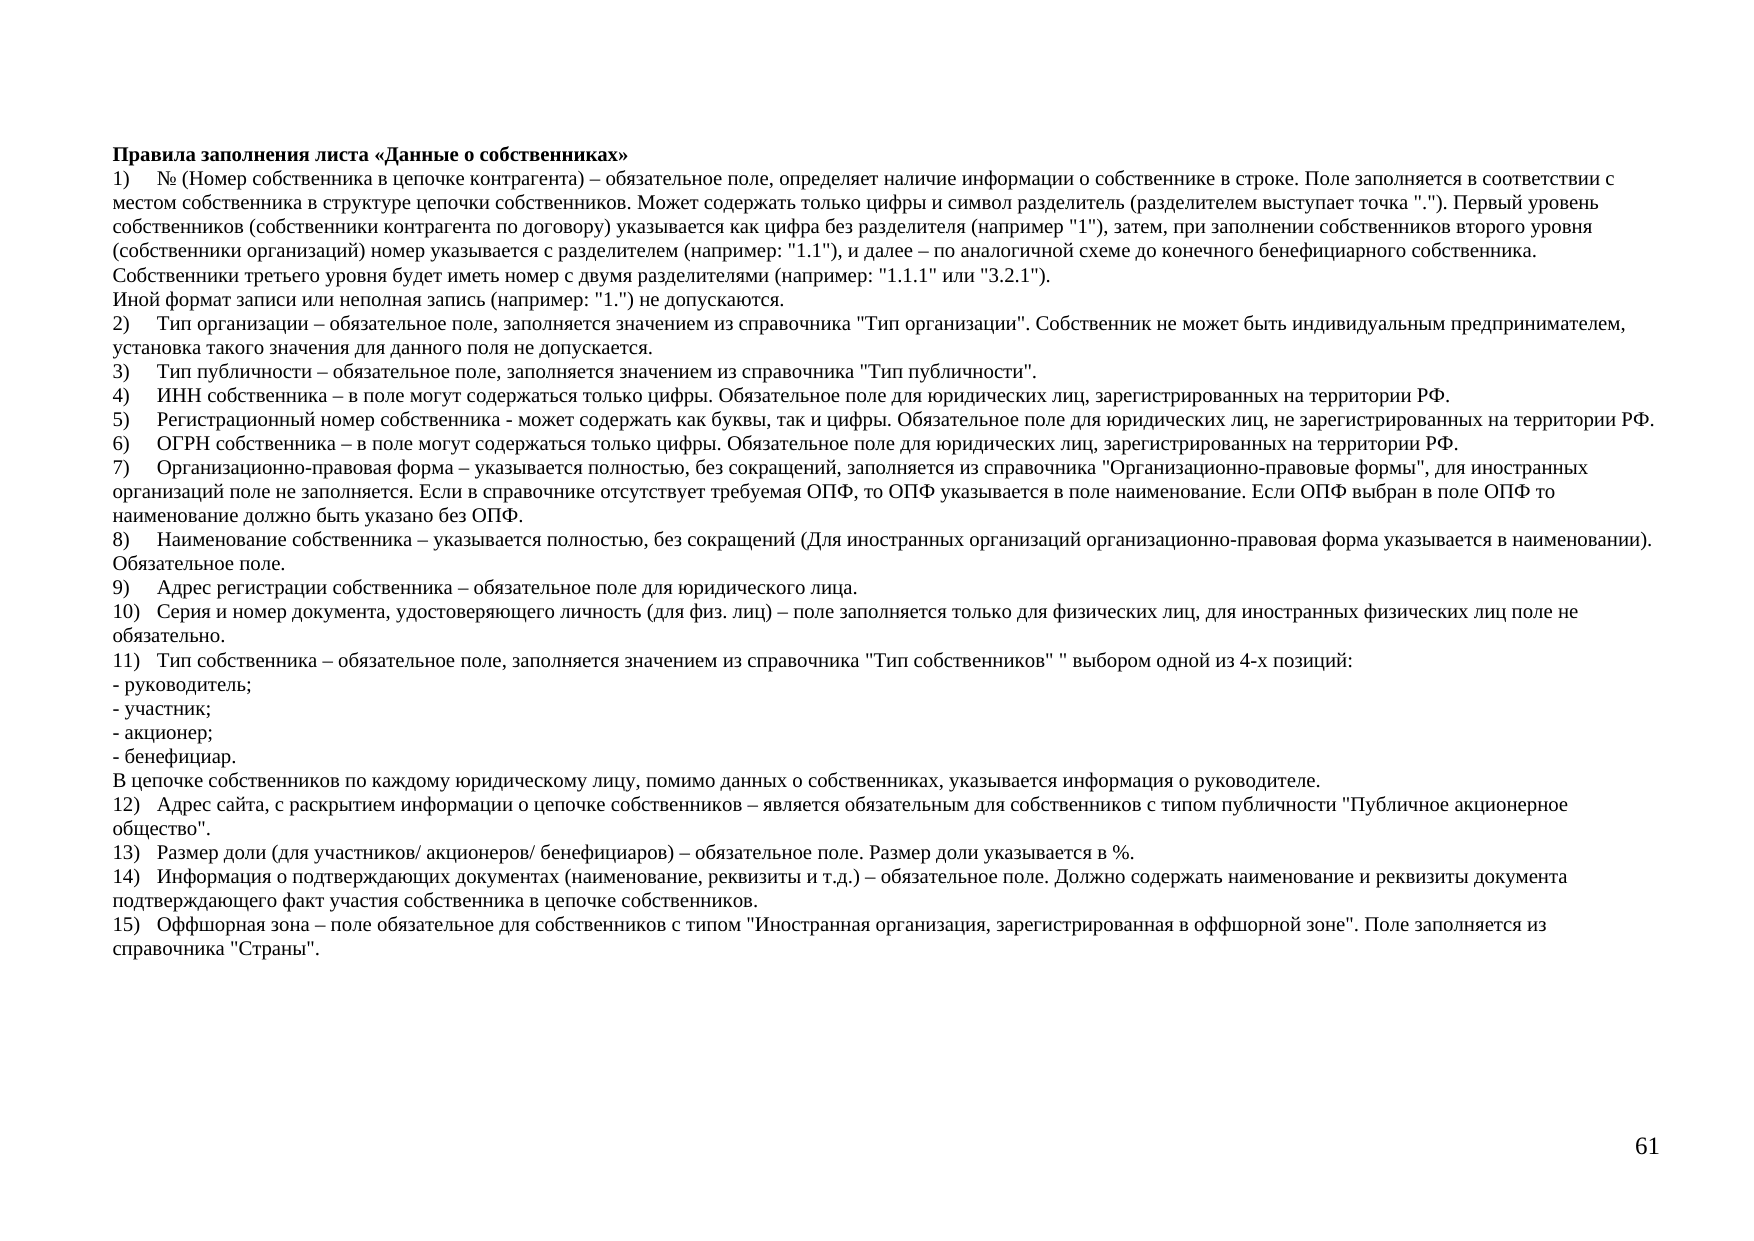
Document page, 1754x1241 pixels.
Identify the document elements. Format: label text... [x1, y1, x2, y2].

list Адрес регистрации собственника – обязательное поле для юридического лица. [112, 575, 1660, 599]
text - бенефициар. [112, 744, 1660, 768]
list Оффшорная зона – поле обязательное для собственников с типом "Иностранная организация, зарегистрированная в оффшорной зоне". Поле заполняется из справочника "Страны". [112, 912, 1660, 960]
list Размер доли (для участников/ акционеров/ бенефициаров) – обязательное поле. Размер доли указывается в %. [112, 840, 1660, 864]
list № (Номер собственника в цепочке контрагента) – обязательное поле, определяет наличие информации о собственнике в строке. Поле заполняется в соответствии с местом собственника в структуре цепочки собственников. Может содержать только цифры и символ разделитель (разделителем выступает точка "."). Первый уровень собственников (собственники контрагента по договору) указывается как цифра без разделителя (например "1"), затем, при заполнении собственников второго уровня (собственники организаций) номер указывается с разделителем (например: "1.1"), и далее – по аналогичной схеме до конечного бенефициарного собственника. Собственники третьего уровня будет иметь номер с двумя разделителями (например: "1.1.1" или "3.2.1"). [112, 166, 1660, 287]
text Иной формат записи или неполная запись (например: "1.") не допускаются. [112, 287, 1660, 311]
list Серия и номер документа, удостоверяющего личность (для физ. лиц) – поле заполняется только для физических лиц, для иностранных физических лиц поле не обязательно. [112, 599, 1660, 647]
text В цепочке собственников по каждому юридическому лицу, помимо данных о собственниках, указывается информация о руководителе. [112, 768, 1660, 792]
text - акционер; [112, 720, 1660, 744]
list Адрес сайта, с раскрытием информации о цепочке собственников – является обязательным для собственников с типом публичности "Публичное акционерное общество". [112, 792, 1660, 840]
list Тип собственника – обязательное поле, заполняется значением из справочника "Тип собственников" " выбором одной из 4-х позиций: [112, 647, 1660, 672]
list Информация о подтверждающих документах (наименование, реквизиты и т.д.) – обязательное поле. Должно содержать наименование и реквизиты документа подтверждающего факт участия собственника в цепочке собственников. [112, 864, 1660, 912]
list ИНН собственника – в поле могут содержаться только цифры. Обязательное поле для юридических лиц, зарегистрированных на территории РФ. [112, 383, 1660, 407]
text - руководитель; [112, 672, 1660, 696]
list ОГРН собственника – в поле могут содержаться только цифры. Обязательное поле для юридических лиц, зарегистрированных на территории РФ. [112, 431, 1660, 455]
list Тип публичности – обязательное поле, заполняется значением из справочника "Тип публичности". [112, 359, 1660, 383]
list Тип организации – обязательное поле, заполняется значением из справочника "Тип организации". Собственник не может быть индивидуальным предпринимателем, установка такого значения для данного поля не допускается. [112, 311, 1660, 359]
text - участник; [112, 696, 1660, 720]
list Наименование собственника – указывается полностью, без сокращений (Для иностранных организаций организационно-правовая форма указывается в наименовании). Обязательное поле. [112, 527, 1660, 575]
list Регистрационный номер собственника - может содержать как буквы, так и цифры. Обязательное поле для юридических лиц, не зарегистрированных на территории РФ. [112, 407, 1660, 431]
text Правила заполнения листа «Данные о собственниках» [112, 142, 1660, 166]
list Организационно-правовая форма – указывается полностью, без сокращений, заполняется из справочника "Организационно-правовые формы", для иностранных организаций поле не заполняется. Если в справочнике отсутствует требуемая ОПФ, то ОПФ указывается в поле наименование. Если ОПФ выбран в поле ОПФ то наименование должно быть указано без ОПФ. [112, 455, 1660, 527]
